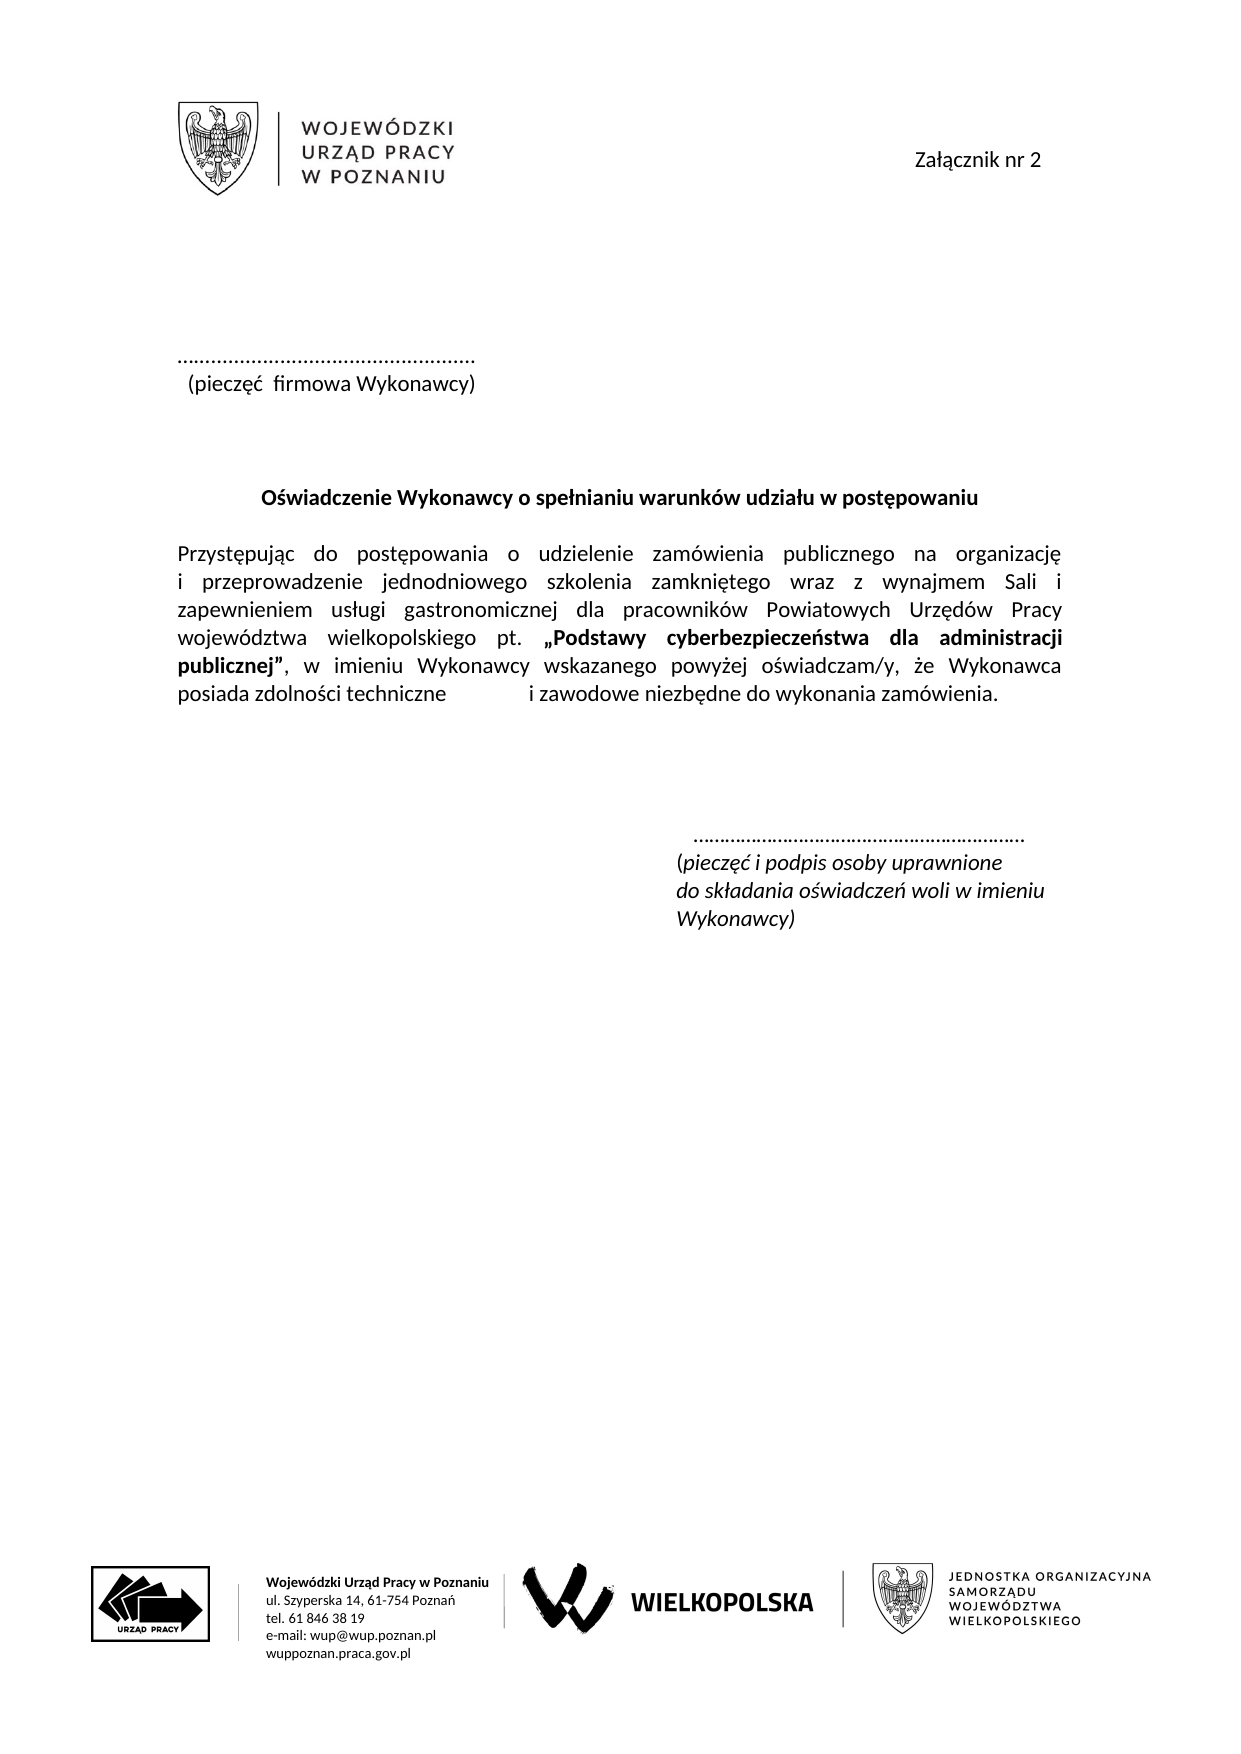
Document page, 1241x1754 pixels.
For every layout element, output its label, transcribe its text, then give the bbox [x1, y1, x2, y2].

picture [162, 89, 466, 208]
text (pieczęć firmowa Wykonawcy) [177, 369, 1063, 397]
text ……………………………………………………… [620, 820, 1063, 848]
text …................................................. [177, 341, 1181, 369]
text (pieczęć i podpis osoby uprawnione do składania oświadczeń woli w imieniu Wykonawcy) [676, 848, 1063, 932]
picture [507, 1543, 1166, 1654]
text Oświadczenie Wykonawcy o spełnianiu warunków udziału w postępowaniu [177, 483, 1063, 511]
text Załącznik nr 2 [841, 145, 1107, 173]
picture [91, 1566, 210, 1642]
text Przystępując do postępowania o udzielenie zamówienia publicznego na organizację i przeprowadzenie jednodniowego szkolenia zamkniętego wraz z wynajmem Sali i zapewnieniem usługi gastronomicznej dla pracowników Powiatowych Urzędów Pracy województwa wielkopolskiego pt. „Podstawy cyberbezpieczeństwa dla administracji publicznej”, w imieniu Wykonawcy wskazanego powyżej oświadczam/y, że Wykonawca posiada zdolności techniczne i zawodowe niezbędne do wykonania zamówienia. [177, 539, 1063, 708]
